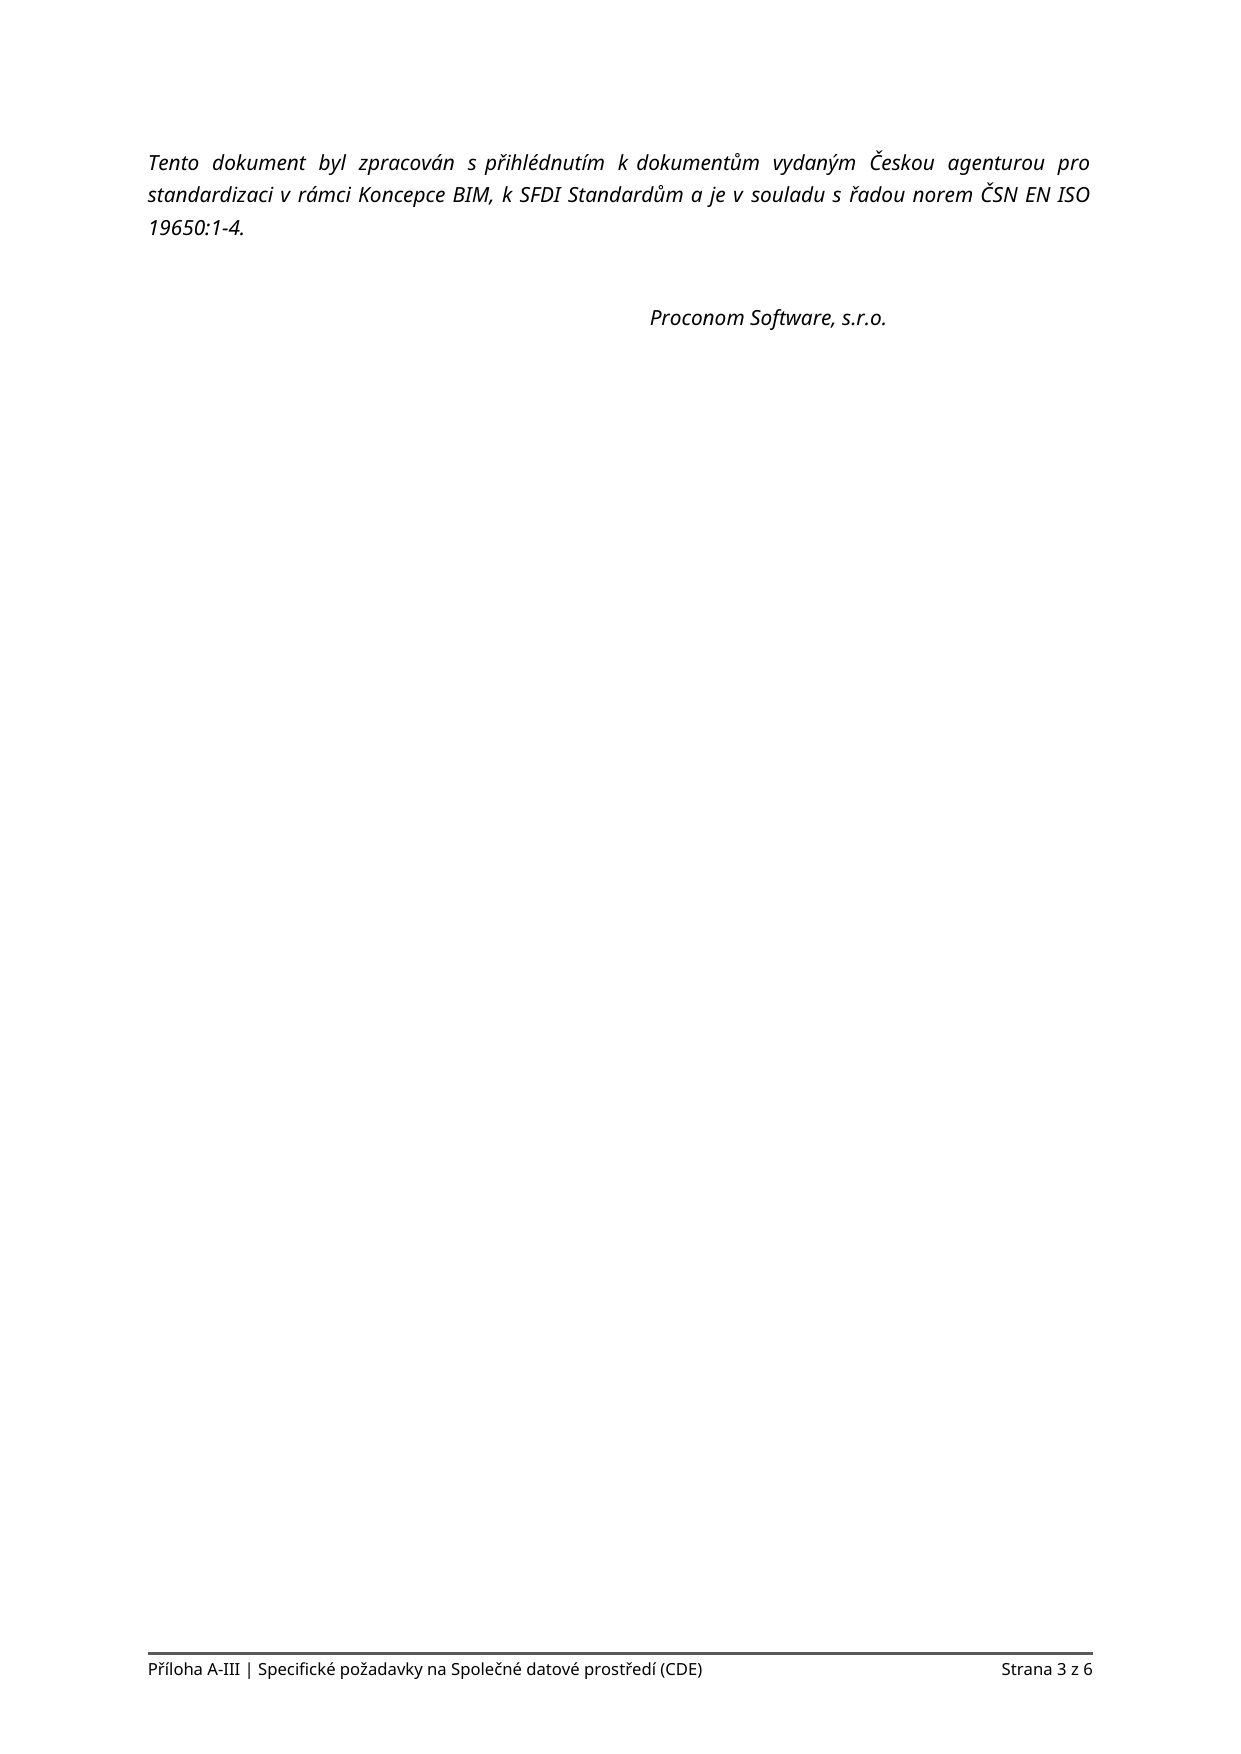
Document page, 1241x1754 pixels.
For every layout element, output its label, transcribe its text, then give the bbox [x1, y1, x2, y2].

text Tento dokument byl zpracován s přihlédnutím k dokumentům vydaným Českou agenturou pro standardizaci v rámci Koncepce BIM, k SFDI Standardům a je v souladu s řadou norem ČSN EN ISO 19650:1-4. [148, 148, 1093, 241]
text Proconom Software, s.r.o. [148, 303, 1093, 331]
